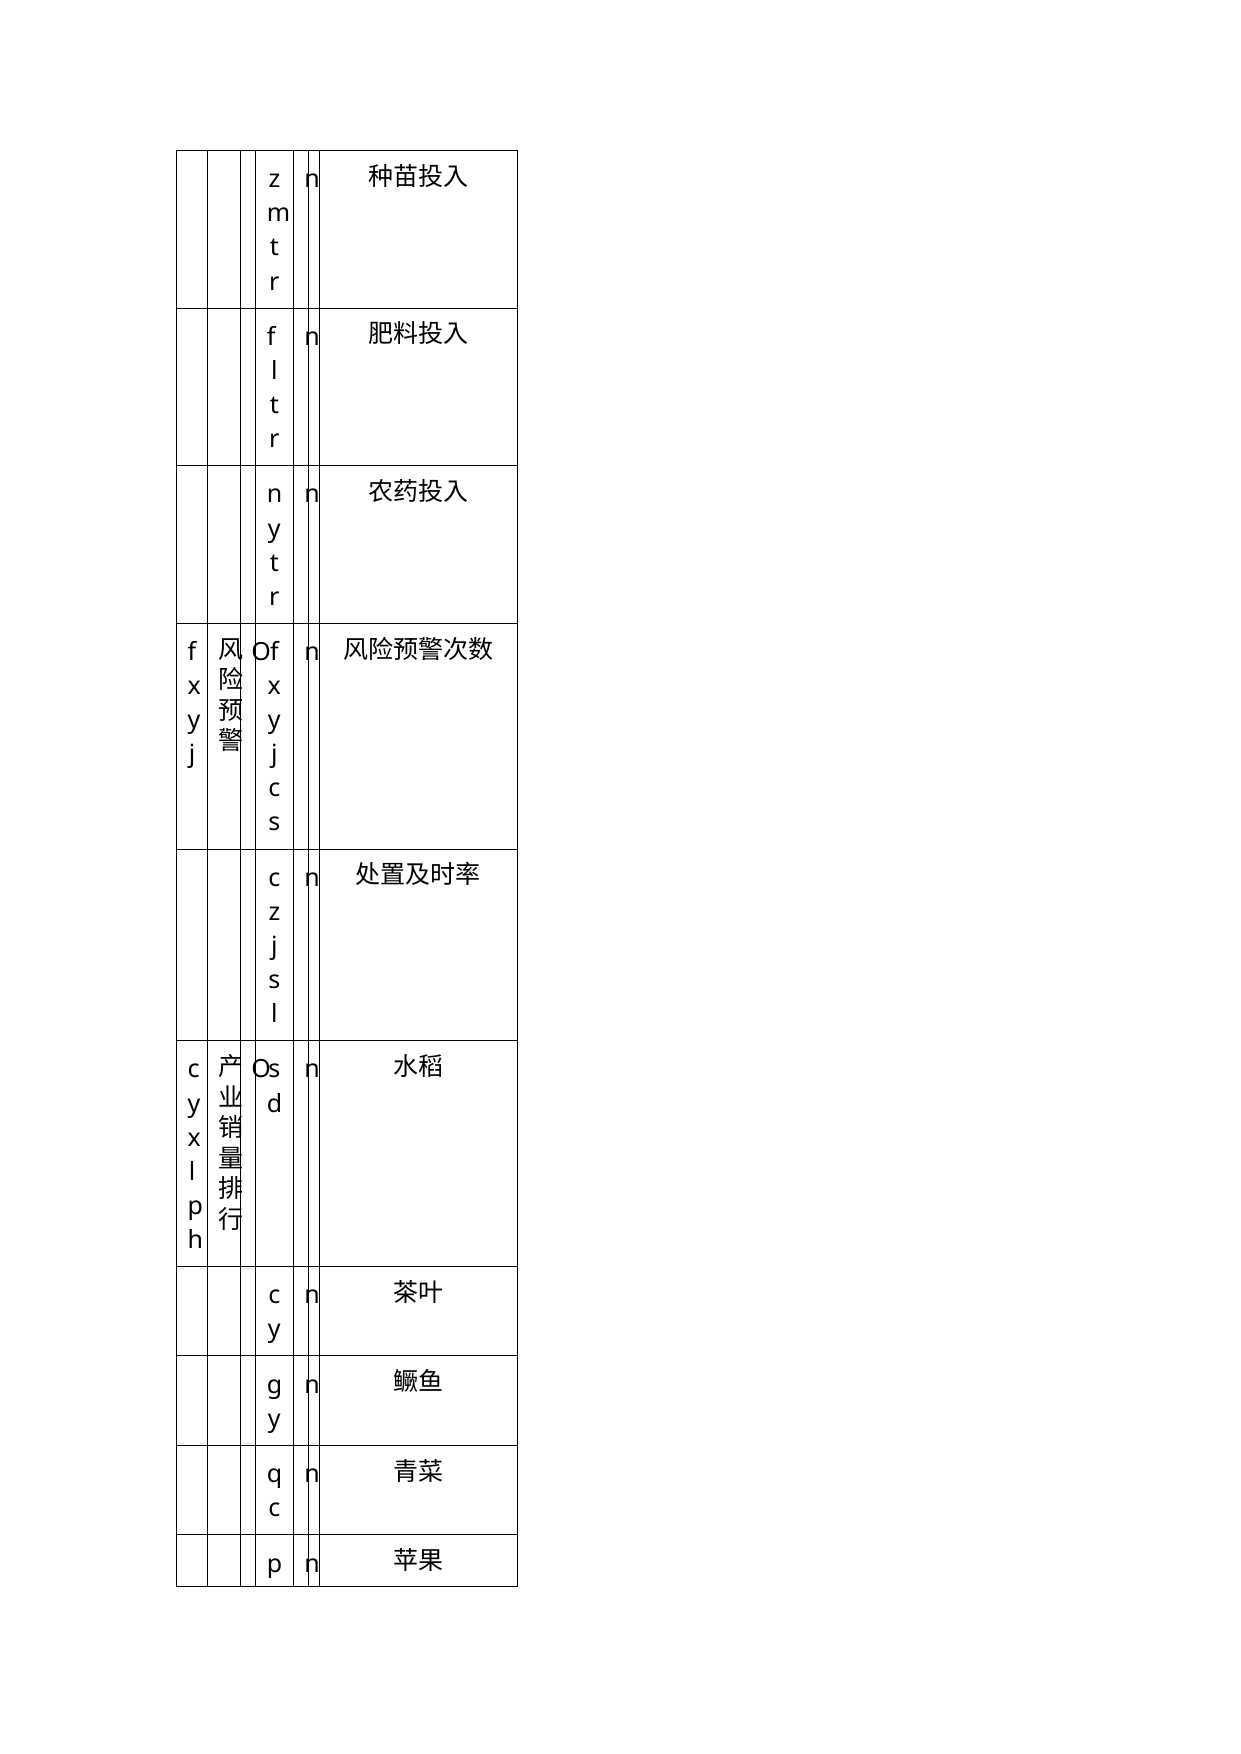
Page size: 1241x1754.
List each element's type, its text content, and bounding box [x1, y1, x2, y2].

table_cell [208, 1446, 240, 1534]
table_cell 肥料投入 [320, 309, 517, 465]
table_cell pg [256, 1535, 293, 1586]
table_cell [208, 466, 240, 623]
table_cell [177, 850, 207, 1040]
table_cell [208, 1356, 240, 1445]
table_cell czjsl [256, 850, 293, 1040]
table_cell [241, 151, 255, 308]
table_cell sd [256, 1041, 293, 1266]
table_cell nytr [256, 466, 293, 623]
table_cell [177, 151, 207, 308]
table_cell number [294, 151, 308, 308]
table_cell number [294, 1041, 308, 1266]
table_cell [241, 1535, 255, 1586]
table_cell qc [256, 1446, 293, 1534]
table_cell [177, 309, 207, 465]
table_cell [177, 1267, 207, 1355]
table_cell [241, 466, 255, 623]
table_cell number [294, 1535, 308, 1586]
table_cell 种苗投入 [320, 151, 517, 308]
table_cell 风险预警 [208, 624, 240, 848]
table_cell cy [256, 1267, 293, 1355]
table_cell number [294, 309, 308, 465]
table_cell [241, 850, 255, 1040]
table_cell [208, 1267, 240, 1355]
table_cell fxyj [177, 624, 207, 848]
table_cell [208, 151, 240, 308]
table_cell [241, 1446, 255, 1534]
table_cell Object [241, 1041, 255, 1266]
table_cell 风险预警次数 [320, 624, 517, 848]
table_cell number [294, 624, 308, 848]
table_cell [208, 1535, 240, 1586]
table_cell gy [256, 1356, 293, 1445]
table_cell [177, 1535, 207, 1586]
table_cell [177, 1356, 207, 1445]
table_cell number [294, 466, 308, 623]
table_cell 茶叶 [320, 1267, 517, 1355]
table_cell [177, 466, 207, 623]
table_cell number [294, 1356, 308, 1445]
table_cell [208, 850, 240, 1040]
table_cell 青菜 [320, 1446, 517, 1534]
table_cell number [294, 1267, 308, 1355]
table_cell 农药投入 [320, 466, 517, 623]
table_cell 产业销量排行 [208, 1041, 240, 1266]
table_cell number [294, 1446, 308, 1534]
table_cell Object [241, 624, 255, 848]
table_cell 鳜鱼 [320, 1356, 517, 1445]
table_cell number [294, 850, 308, 1040]
table_cell zmtr [256, 151, 293, 308]
table_cell fxyjcs [256, 624, 293, 848]
table_cell [208, 309, 240, 465]
table_cell [241, 1356, 255, 1445]
table_cell fltr [256, 309, 293, 465]
table_cell [177, 1446, 207, 1534]
table_cell 苹果 [320, 1535, 517, 1586]
table_cell 水稻 [320, 1041, 517, 1266]
table_cell cyxlph [177, 1041, 207, 1266]
table_cell [241, 309, 255, 465]
table_cell [241, 1267, 255, 1355]
table_cell 处置及时率 [320, 850, 517, 1040]
